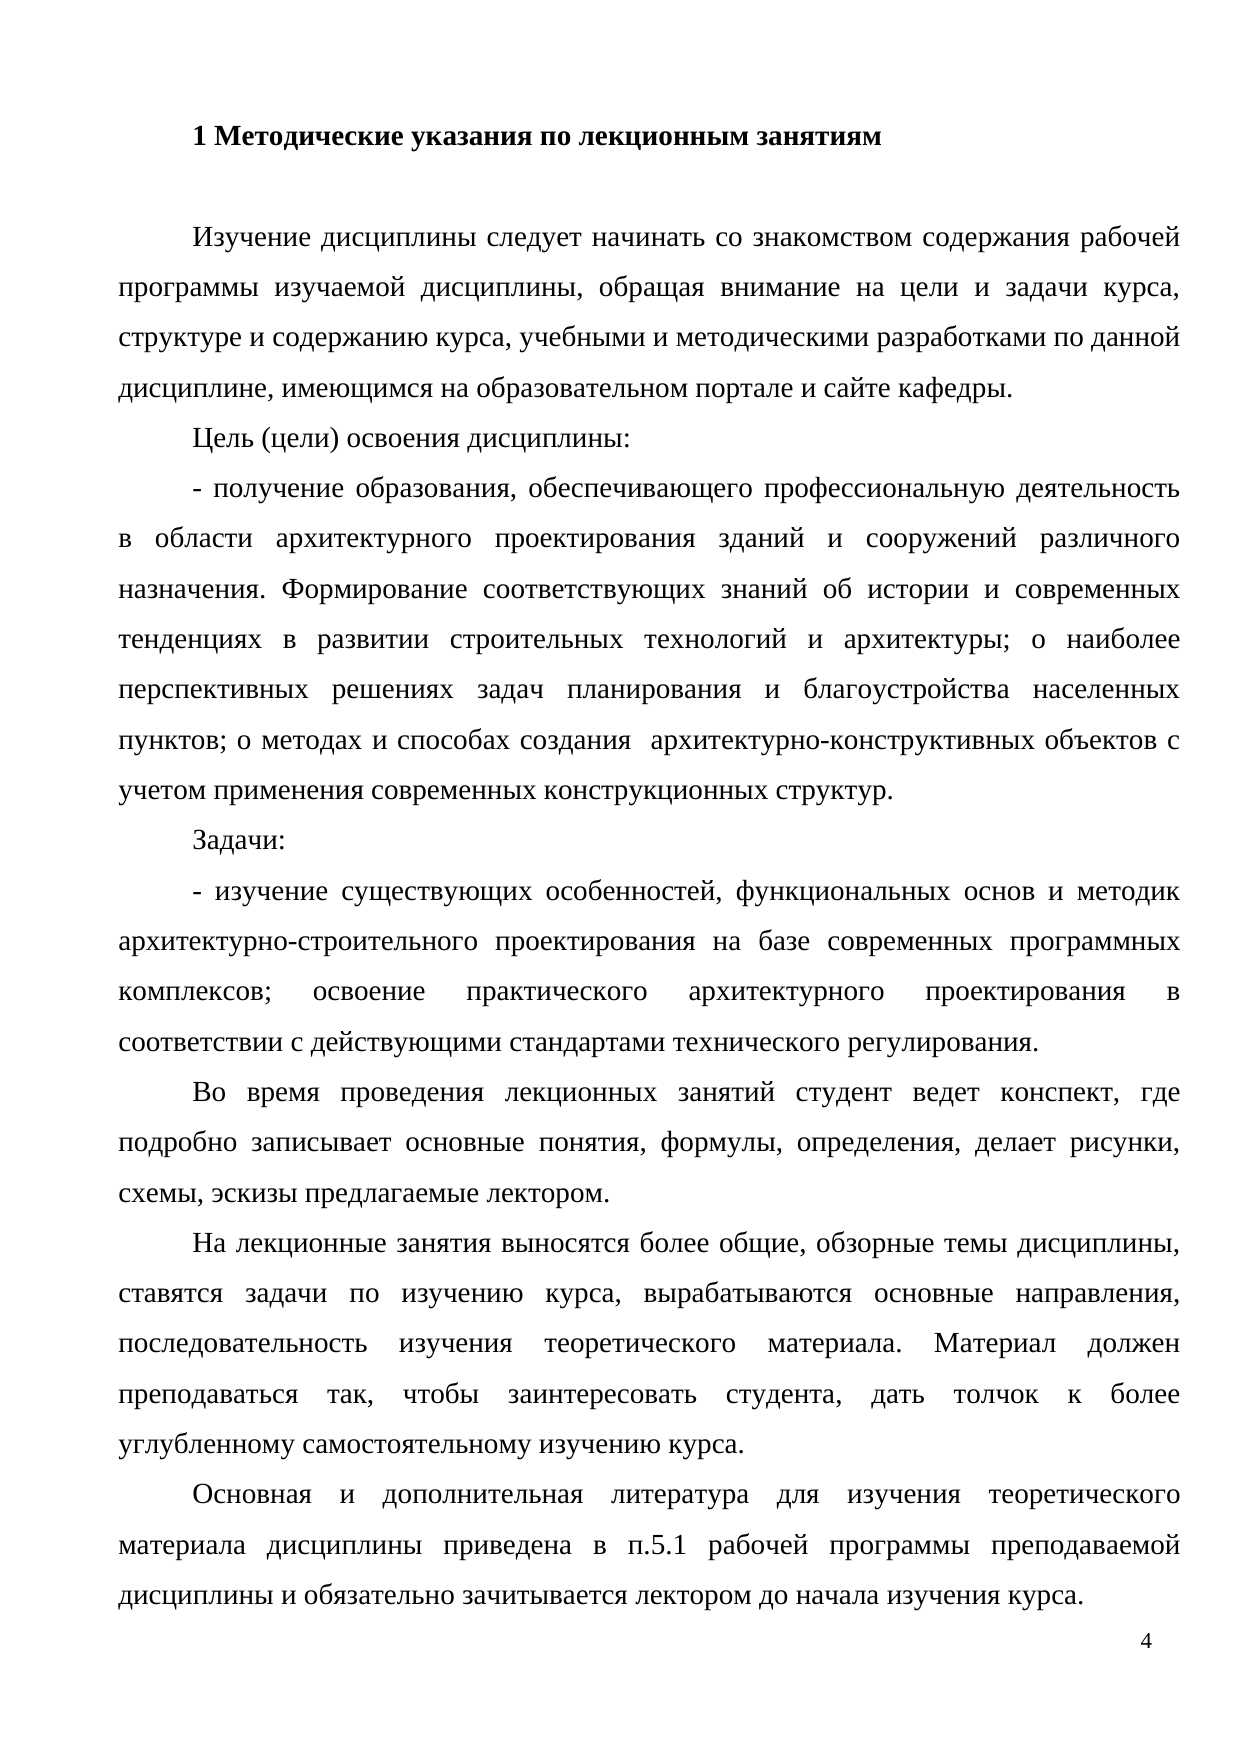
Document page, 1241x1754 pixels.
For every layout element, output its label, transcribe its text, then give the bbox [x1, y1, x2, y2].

text Во время проведения лекционных занятий студент ведет конспект, где подробно записывает основные понятия, формулы, определения, делает рисунки, схемы, эскизы предлагаемые лектором. [118, 1074, 1181, 1208]
text Задачи: [118, 822, 1181, 856]
text 1 Методические указания по лекционным занятиям [118, 118, 1181, 152]
text - изучение существующих особенностей, функциональных основ и методик архитектурно-строительного проектирования на базе современных программных комплексов; освоение практического архитектурного проектирования в соответствии с действующими стандартами технического регулирования. [118, 873, 1181, 1057]
text Основная и дополнительная литература для изучения теоретического материала дисциплины приведена в п.5.1 рабочей программы преподаваемой дисциплины и обязательно зачитывается лектором до начала изучения курса. [118, 1477, 1181, 1611]
text - получение образования, обеспечивающего профессиональную деятельность в области архитектурного проектирования зданий и сооружений различного назначения. Формирование соответствующих знаний об истории и современных тенденциях в развитии строительных технологий и архитектуры; о наиболее перспективных решениях задач планирования и благоустройства населенных пунктов; о методах и способах создания архитектурно-конструктивных объектов с учетом применения современных конструкционных структур. [118, 470, 1181, 806]
text Изучение дисциплины следует начинать со знакомством содержания рабочей программы изучаемой дисциплины, обращая внимание на цели и задачи курса, структуре и содержанию курса, учебными и методическими разработками по данной дисциплине, имеющимся на образовательном портале и сайте кафедры. [118, 219, 1181, 403]
text Цель (цели) освоения дисциплины: [118, 420, 1181, 453]
text На лекционные занятия выносятся более общие, обзорные темы дисциплины, ставятся задачи по изучению курса, вырабатываются основные направления, последовательность изучения теоретического материала. Материал должен преподаваться так, чтобы заинтересовать студента, дать толчок к более углубленному самостоятельному изучению курса. [118, 1225, 1181, 1460]
